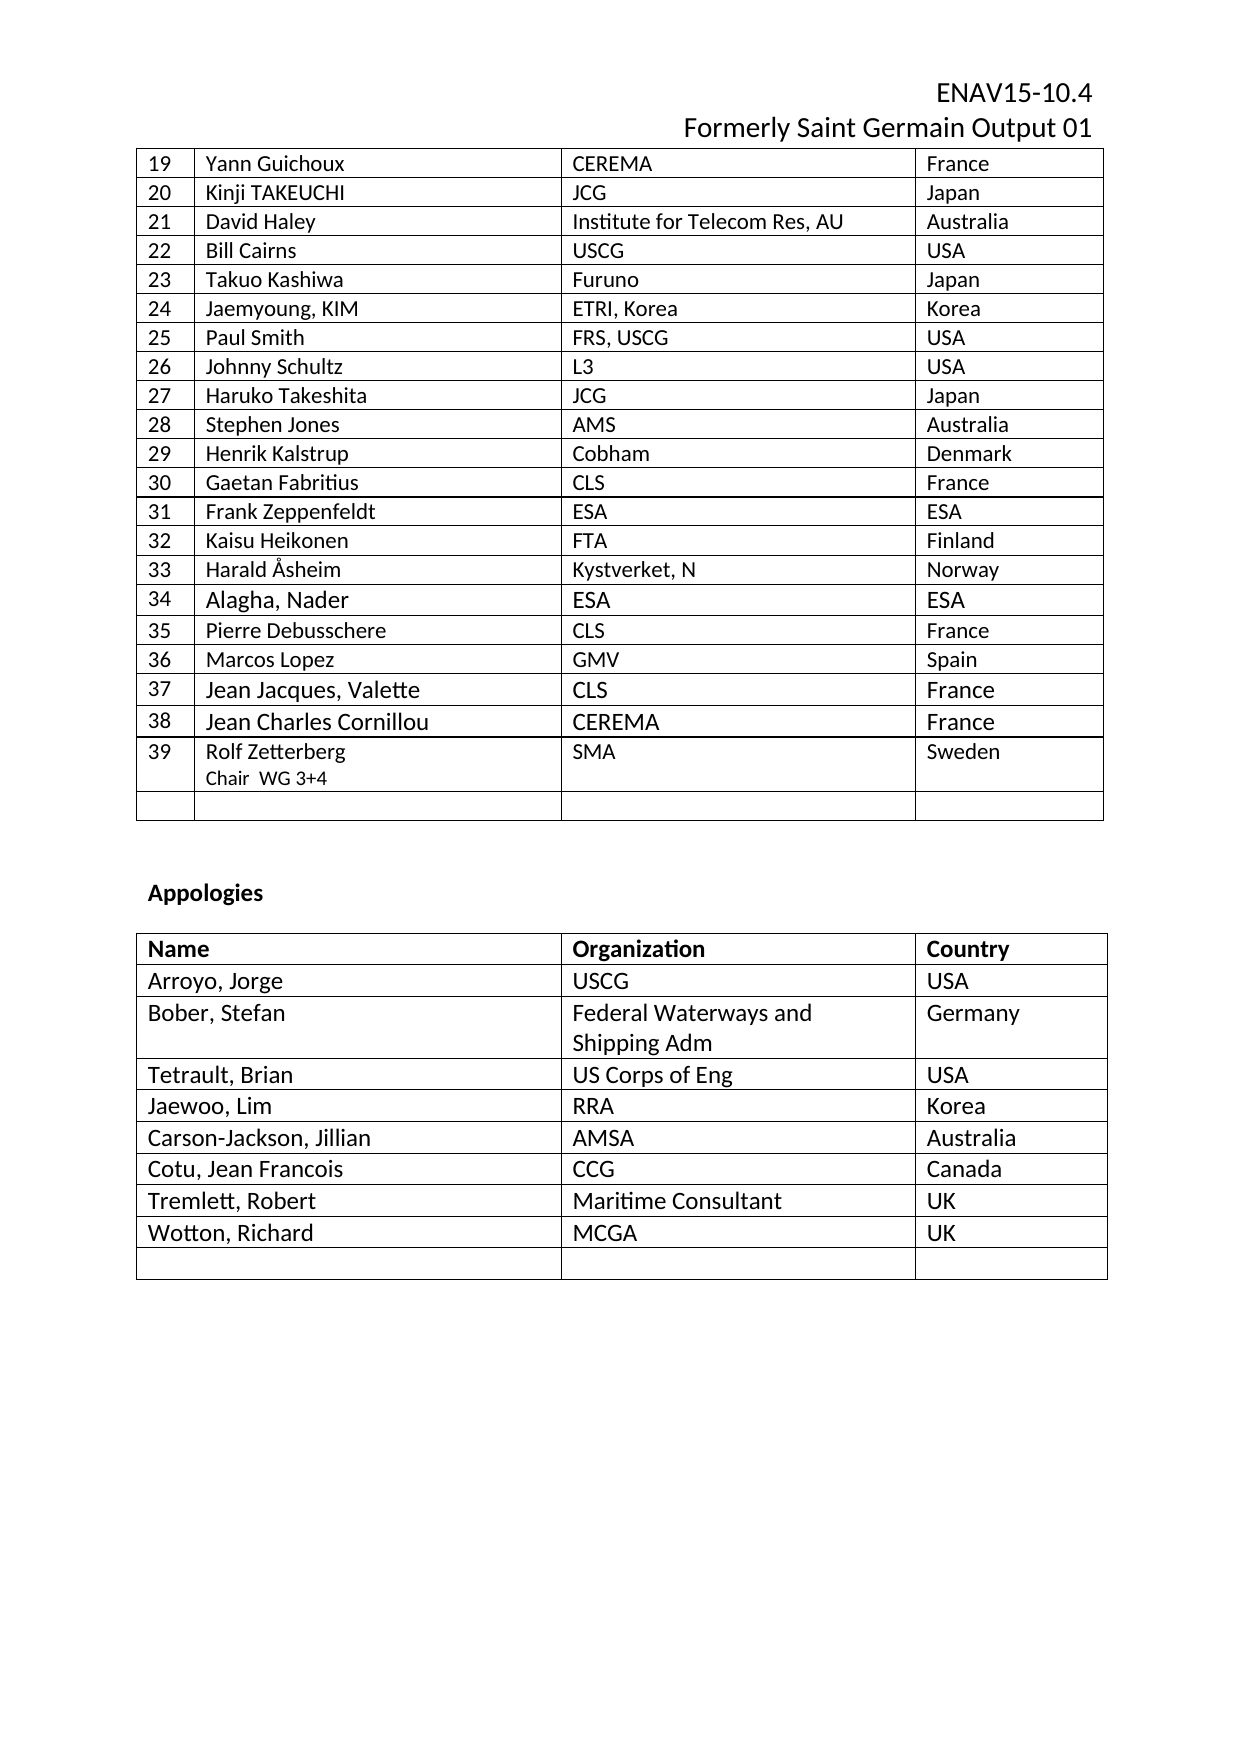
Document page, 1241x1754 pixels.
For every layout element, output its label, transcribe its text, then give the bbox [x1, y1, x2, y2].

table_cell Tetrault, Brian [137, 1059, 561, 1089]
table_cell 39 [137, 738, 194, 791]
table_cell David Haley [195, 207, 561, 235]
table_cell 22 [137, 236, 194, 264]
table_cell France [916, 468, 1103, 496]
table_cell Johnny Schultz [195, 352, 561, 380]
table_cell [195, 792, 561, 820]
table_cell Henrik Kalstrup [195, 439, 561, 467]
table_cell Korea [916, 1090, 1107, 1121]
table_cell Bober, Stefan [137, 997, 561, 1058]
table_cell 36 [137, 645, 194, 673]
table_cell 25 [137, 323, 194, 351]
table_cell FTA [562, 526, 915, 554]
table_cell USA [916, 323, 1103, 351]
table_cell [916, 1248, 1107, 1279]
table_cell UK [916, 1185, 1107, 1216]
table_cell CLS [562, 674, 915, 705]
table_cell Jean Charles Cornillou [195, 706, 561, 736]
table_cell L3 [562, 352, 915, 380]
table_cell 26 [137, 352, 194, 380]
table_cell Marcos Lopez [195, 645, 561, 673]
table_cell Germany [916, 997, 1107, 1058]
table_cell JCG [562, 178, 915, 206]
table_cell Arroyo, Jorge [137, 965, 561, 996]
table_cell 38 [137, 706, 194, 736]
table_cell Paul Smith [195, 323, 561, 351]
table_cell USA [916, 236, 1103, 264]
table_cell Harald Åsheim [195, 556, 561, 583]
table_cell Jaewoo, Lim [137, 1090, 561, 1121]
table_cell Canada [916, 1154, 1107, 1184]
table_cell Sweden [916, 738, 1103, 791]
table_cell Cotu, Jean Francois [137, 1154, 561, 1184]
table_cell Yann Guichoux [195, 149, 561, 177]
table_header Name [137, 934, 561, 964]
table_cell 37 [137, 674, 194, 705]
table_cell 21 [137, 207, 194, 235]
table_cell France [916, 616, 1103, 644]
table_cell Finland [916, 526, 1103, 554]
table_cell Tremlett, Robert [137, 1185, 561, 1216]
table_cell RRA [562, 1090, 915, 1121]
table_cell JCG [562, 381, 915, 409]
table_cell Maritime Consultant [562, 1185, 915, 1216]
table_cell CCG [562, 1154, 915, 1184]
table_cell 29 [137, 439, 194, 467]
table_cell ETRI, Korea [562, 294, 915, 322]
table_cell CLS [562, 468, 915, 496]
table_cell 35 [137, 616, 194, 644]
table_cell ESA [562, 498, 915, 525]
table_cell ESA [916, 498, 1103, 525]
table_cell ESA [562, 585, 915, 615]
table_cell Institute for Telecom Res, AU [562, 207, 915, 235]
table_cell France [916, 674, 1103, 705]
table_cell Japan [916, 381, 1103, 409]
table_cell Takuo Kashiwa [195, 265, 561, 293]
table_cell USA [916, 352, 1103, 380]
table_cell Pierre Debusschere [195, 616, 561, 644]
table_cell USA [916, 1059, 1107, 1089]
table_cell Kinji TAKEUCHI [195, 178, 561, 206]
table_header Organization [562, 934, 915, 964]
table_cell Frank Zeppenfeldt [195, 498, 561, 525]
table_cell USCG [562, 965, 915, 996]
table_cell [916, 792, 1103, 820]
table_cell CLS [562, 616, 915, 644]
table_cell Stephen Jones [195, 410, 561, 438]
table_cell Japan [916, 265, 1103, 293]
table_cell 34 [137, 585, 194, 615]
table_cell SMA [562, 738, 915, 791]
table_cell 33 [137, 556, 194, 583]
table_cell [137, 1248, 561, 1279]
table_cell Furuno [562, 265, 915, 293]
table_header Country [916, 934, 1107, 964]
table_cell GMV [562, 645, 915, 673]
table_cell Jaemyoung, KIM [195, 294, 561, 322]
table_cell France [916, 149, 1103, 177]
table_cell [562, 792, 915, 820]
table_cell USCG [562, 236, 915, 264]
table_cell Korea [916, 294, 1103, 322]
table_cell 28 [137, 410, 194, 438]
table_cell 27 [137, 381, 194, 409]
table_cell CEREMA [562, 706, 915, 736]
table_cell 32 [137, 526, 194, 554]
table_cell Carson-Jackson, Jillian [137, 1122, 561, 1152]
table_cell 31 [137, 498, 194, 525]
table_cell UK [916, 1217, 1107, 1247]
table_cell 30 [137, 468, 194, 496]
table_cell MCGA [562, 1217, 915, 1247]
table_cell Australia [916, 410, 1103, 438]
table_cell 24 [137, 294, 194, 322]
table_cell 20 [137, 178, 194, 206]
table_cell [137, 792, 194, 820]
table_cell Denmark [916, 439, 1103, 467]
table_cell Bill Cairns [195, 236, 561, 264]
table_cell FRS, USCG [562, 323, 915, 351]
table_cell Alagha, Nader [195, 585, 561, 615]
table_cell US Corps of Eng [562, 1059, 915, 1089]
text Appologies [148, 877, 1093, 907]
table_cell USA [916, 965, 1107, 996]
table_cell ESA [916, 585, 1103, 615]
table_cell Federal Waterways and Shipping Adm [562, 997, 915, 1058]
table_cell Haruko Takeshita [195, 381, 561, 409]
table_cell Australia [916, 1122, 1107, 1152]
table_cell [562, 1248, 915, 1279]
table_cell AMSA [562, 1122, 915, 1152]
table_cell Japan [916, 178, 1103, 206]
table_cell Jean Jacques, Valette [195, 674, 561, 705]
table_cell Rolf Zetterberg Chair WG 3+4 [195, 738, 561, 791]
table_cell Gaetan Fabritius [195, 468, 561, 496]
table_cell 19 [137, 149, 194, 177]
table_cell Kystverket, N [562, 556, 915, 583]
table_cell CEREMA [562, 149, 915, 177]
table_cell Wotton, Richard [137, 1217, 561, 1247]
table_cell Kaisu Heikonen [195, 526, 561, 554]
table_cell Norway [916, 556, 1103, 583]
table_cell France [916, 706, 1103, 736]
table_cell Spain [916, 645, 1103, 673]
table_cell 23 [137, 265, 194, 293]
table_cell Australia [916, 207, 1103, 235]
table_cell Cobham [562, 439, 915, 467]
table_cell AMS [562, 410, 915, 438]
